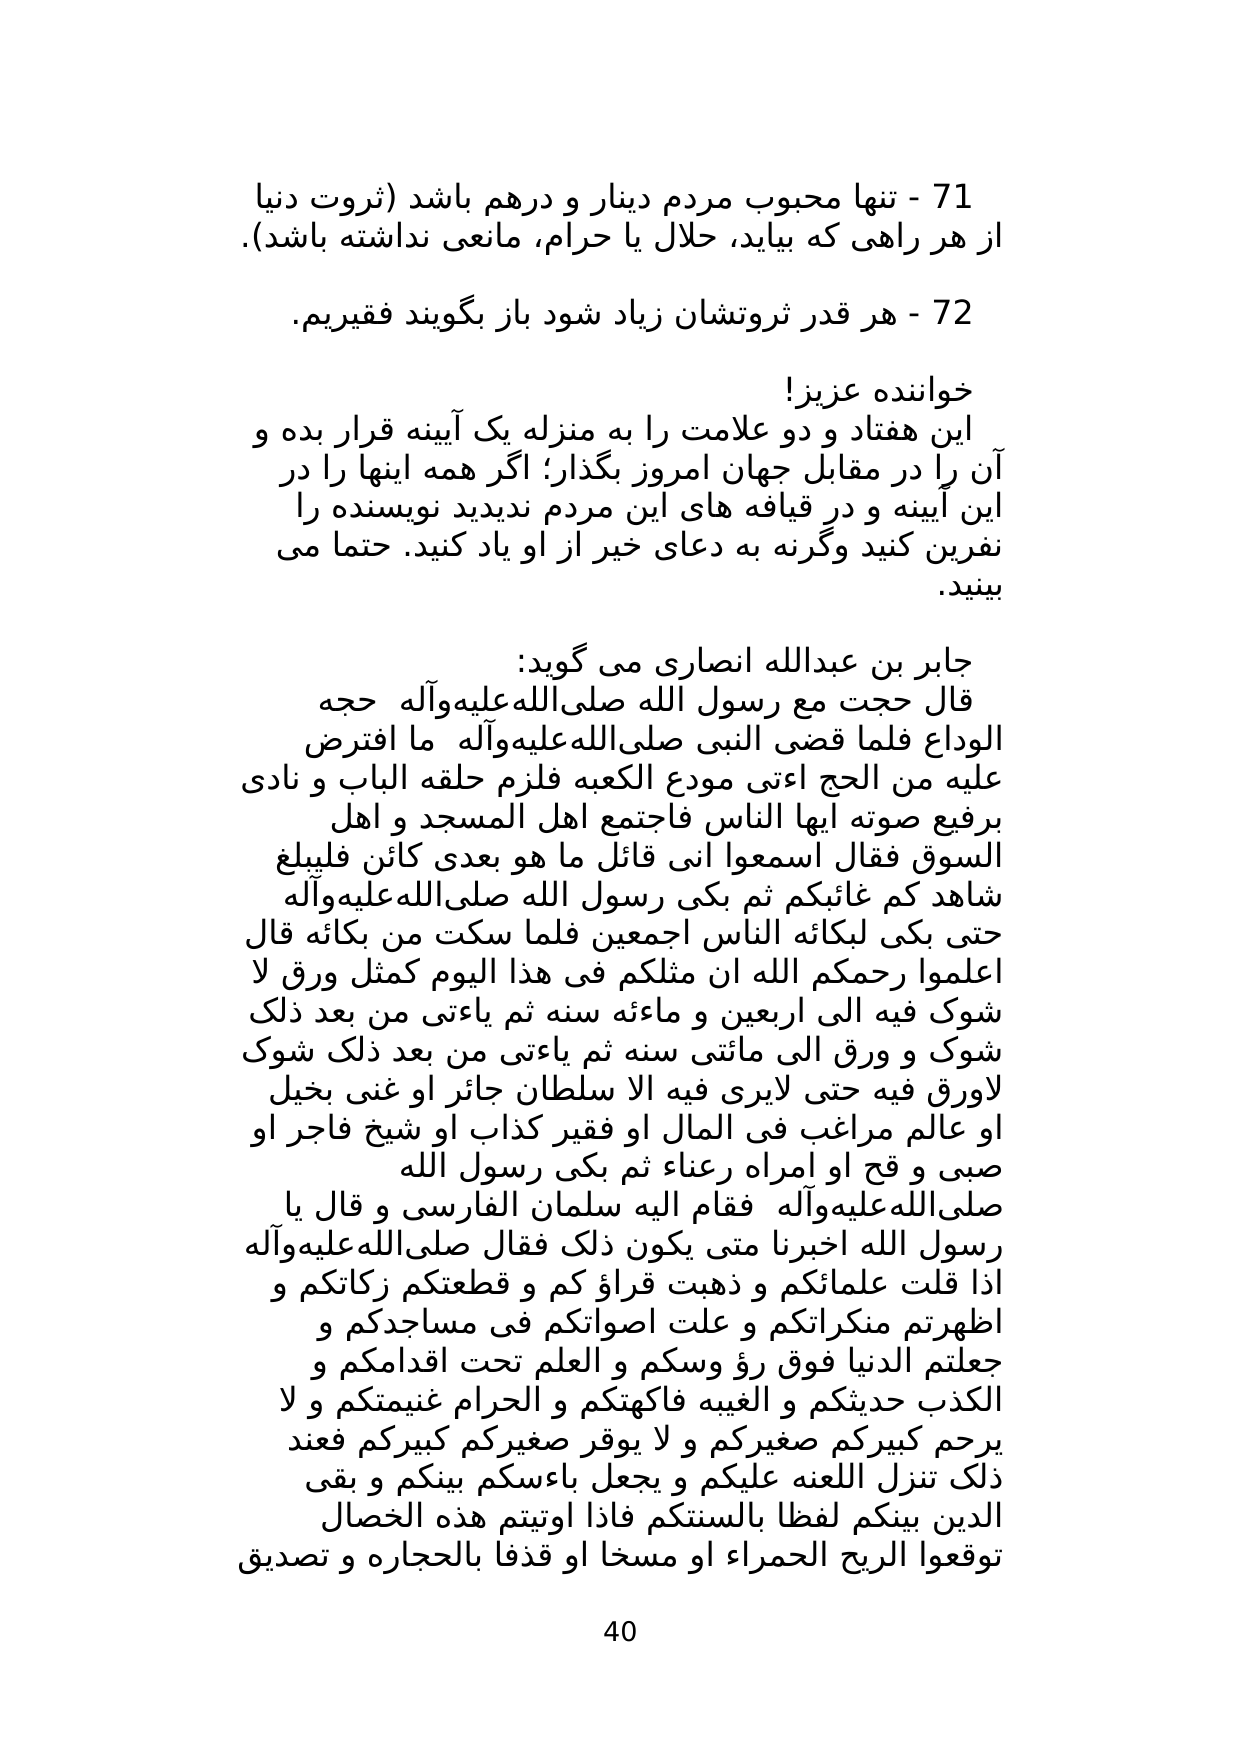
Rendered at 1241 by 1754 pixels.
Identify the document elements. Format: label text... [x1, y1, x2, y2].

text 71 - تنها محبوب مردم دینار و درهم باشد (ثروت دنیا از هر راهی که بیاید، حلال یا حرام، مانعی نداشته باشد). [236, 177, 1004, 255]
text جابر بن عبدالله انصاری می گوید: [236, 642, 1004, 681]
text خواننده عزیز! [236, 370, 1004, 409]
text 72 - هر قدر ثروتشان زیاد شود باز بگویند فقیریم. [236, 293, 1004, 332]
text این هفتاد و دو علامت را به منزله یک آیینه قرار بده و آن را در مقابل جهان امروز بگذار؛ اگر همه اینها را در این آیینه و در قیافه های این مردم ندیدید نویسنده را نفرین کنید وگرنه به دعای خیر از او یاد کنید. حتما می بینید. [236, 409, 1004, 603]
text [236, 681, 1004, 1574]
